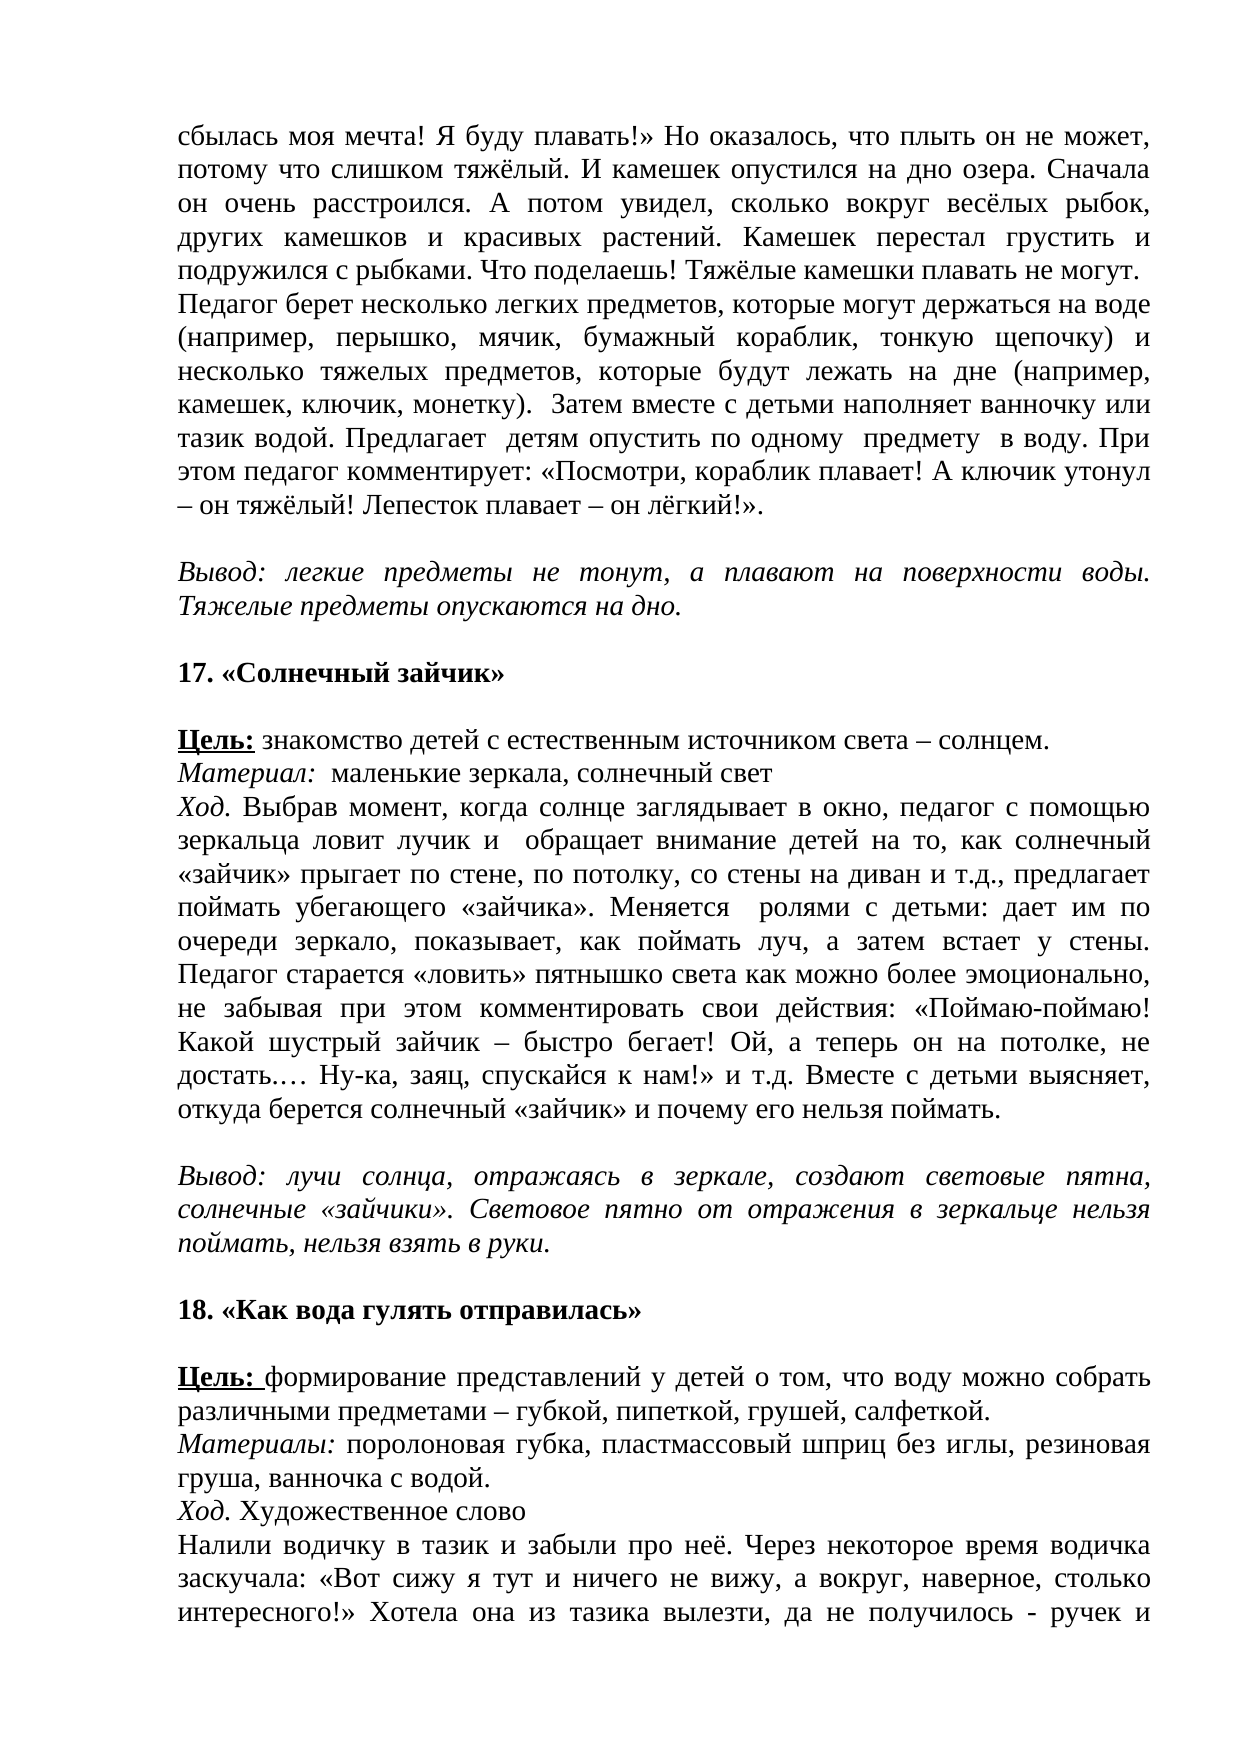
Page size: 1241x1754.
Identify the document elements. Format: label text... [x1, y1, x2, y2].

text Ход. Выбрав момент, когда солнце заглядывает в окно, педагог с помощью зеркальца ловит лучик и обращает внимание детей на то, как солнечный «зайчик» прыгает по стене, по потолку, со стены на диван и т.д., предлагает поймать убегающего «зайчика». Меняется ролями с детьми: дает им по очереди зеркало, показывает, как поймать луч, а затем встает у стены. Педагог старается «ловить» пятнышко света как можно более эмоционально, не забывая при этом комментировать свои действия: «Поймаю-поймаю! Какой шустрый зайчик – быстро бегает! Ой, а теперь он на потолке, не достать.… Ну-ка, заяц, спускайся к нам!» и т.д. Вместе с детьми выясняет, откуда берется солнечный «зайчик» и почему его нельзя поймать. [177, 789, 1152, 1124]
text Материалы: поролоновая губка, пластмассовый шприц без иглы, резиновая груша, ванночка с водой. [177, 1426, 1152, 1493]
text Педагог берет несколько легких предметов, которые могут держаться на воде (например, перышко, мячик, бумажный кораблик, тонкую щепочку) и несколько тяжелых предметов, которые будут лежать на дне (например, камешек, ключик, монетку). Затем вместе с детьми наполняет ванночку или тазик водой. Предлагает детям опустить по одному предмету в воду. При этом педагог комментирует: «Посмотри, кораблик плавает! А ключик утонул – он тяжёлый! Лепесток плавает – он лёгкий!». [177, 286, 1152, 521]
text Материал: маленькие зеркала, солнечный свет [177, 755, 1152, 789]
text Цель: формирование представлений у детей о том, что воду можно собрать различными предметами – губкой, пипеткой, грушей, салфеткой. [177, 1359, 1152, 1426]
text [177, 118, 1152, 286]
text 17. «Солнечный зайчик» [177, 655, 1152, 688]
text Вывод: лучи солнца, отражаясь в зеркале, создают световые пятна, солнечные «зайчики». Световое пятно от отражения в зеркальце нельзя поймать, нельзя взять в руки. [177, 1158, 1152, 1258]
text Ход. Художественное слово [177, 1493, 1152, 1527]
text 18. «Как вода гулять отправилась» [177, 1292, 1152, 1326]
text Цель: знакомство детей с естественным источником света – солнцем. [177, 722, 1152, 755]
text Вывод: легкие предметы не тонут, а плавают на поверхности воды. Тяжелые предметы опускаются на дно. [177, 554, 1152, 621]
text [177, 1527, 1152, 1627]
